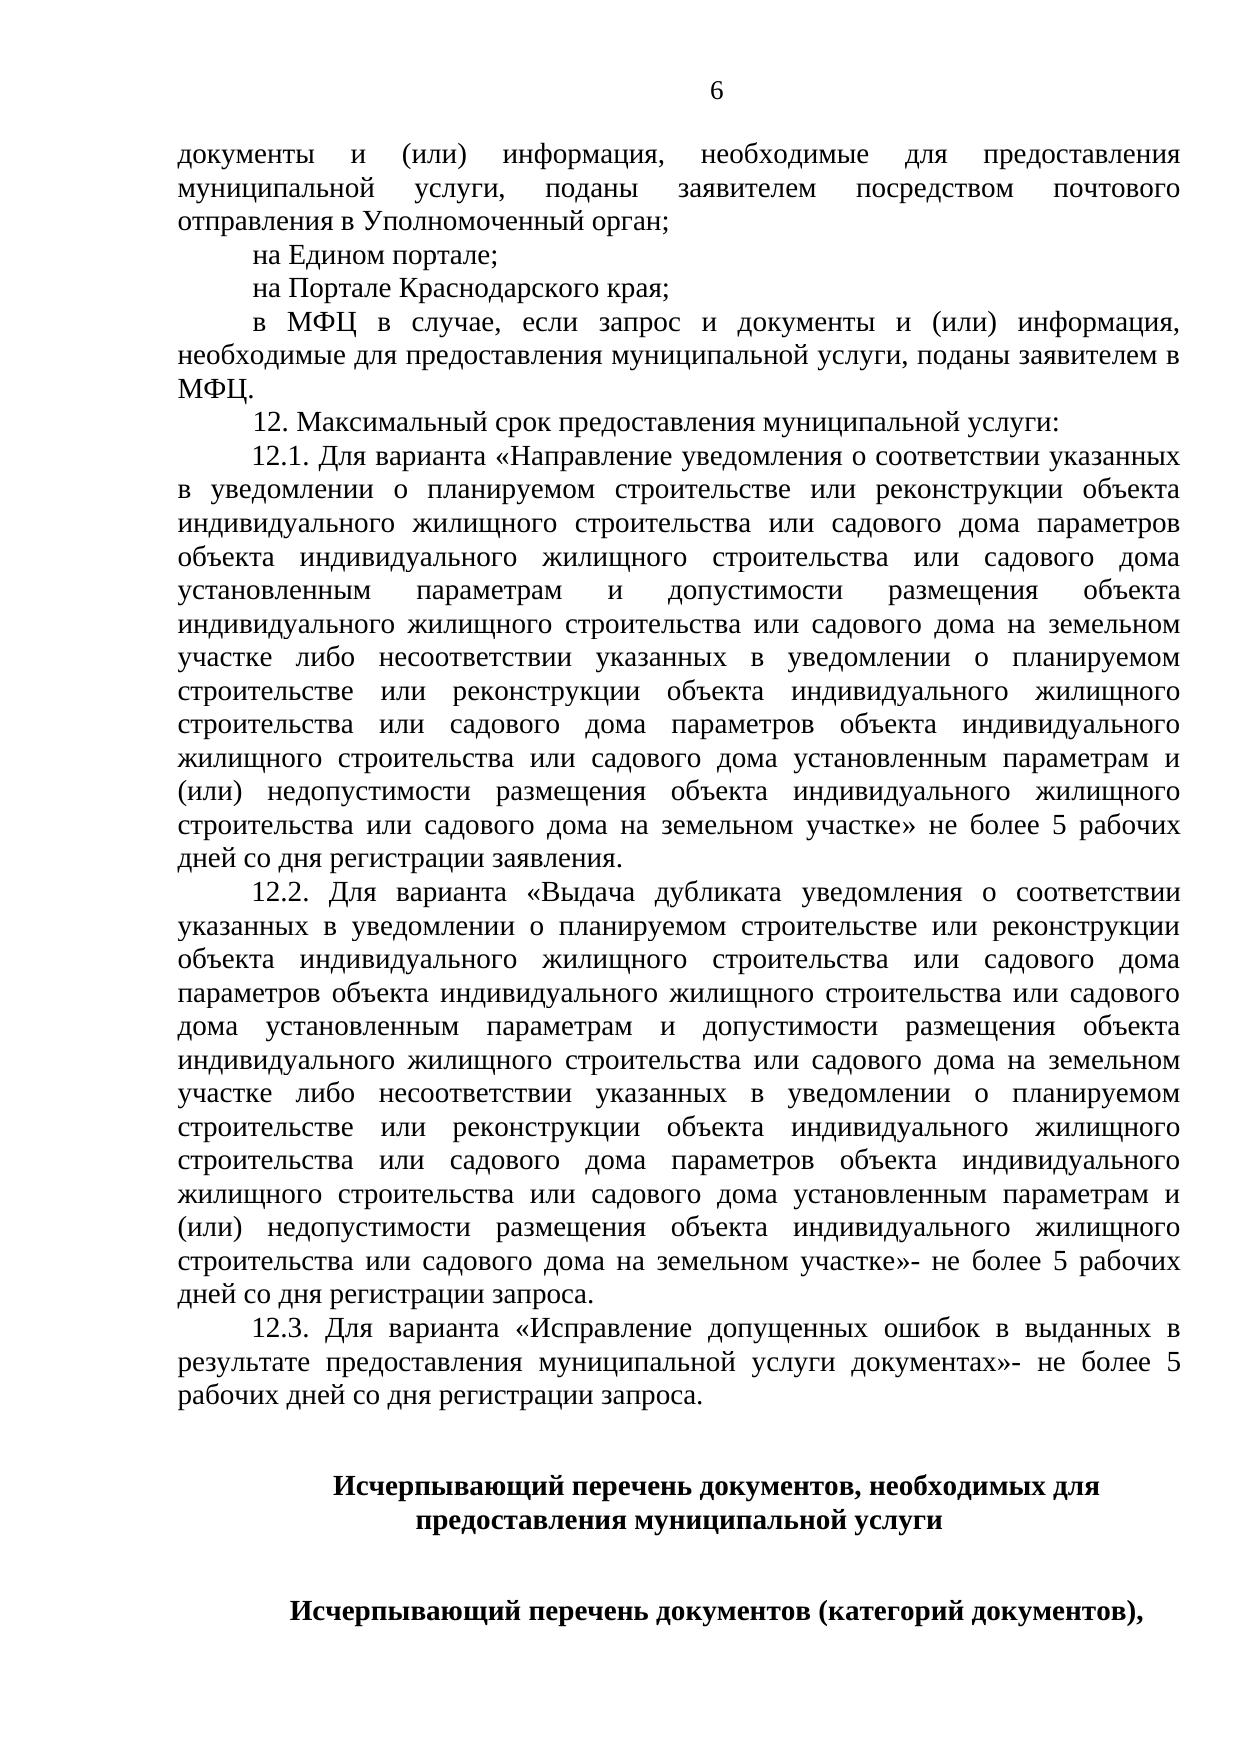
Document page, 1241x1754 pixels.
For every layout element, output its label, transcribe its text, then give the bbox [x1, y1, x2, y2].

text 12.2. Для варианта «Выдача дубликата уведомления о соответствии указанных в уведомлении о планируемом строительстве или реконструкции объекта индивидуального жилищного строительства или садового дома параметров объекта индивидуального жилищного строительства или садового дома установленным параметрам и допустимости размещения объекта индивидуального жилищного строительства или садового дома на земельном участке либо несоответствии указанных в уведомлении о планируемом строительстве или реконструкции объекта индивидуального жилищного строительства или садового дома параметров объекта индивидуального жилищного строительства или садового дома установленным параметрам и (или) недопустимости размещения объекта индивидуального жилищного строительства или садового дома на земельном участке»- не более 5 рабочих дней со дня регистрации запроса. [177, 1243, 1181, 1310]
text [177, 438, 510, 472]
text 12. Максимальный срок предоставления муниципальной услуги: [177, 404, 1181, 438]
text на Портале Краснодарского края; [177, 270, 1181, 304]
subtitle Исчерпывающий перечень документов, необходимых для предоставления муниципальной услуги [177, 1468, 1181, 1535]
text 12.3. Для варианта «Исправление допущенных ошибок в выданных в результате предоставления муниципальной услуги документах»- не более 5 рабочих дней со дня регистрации запроса. [177, 1310, 1181, 1411]
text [177, 136, 1181, 237]
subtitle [177, 1593, 1181, 1626]
text на Едином портале; [177, 237, 1181, 270]
text в МФЦ в случае, если запрос и документы и (или) информация, необходимые для предоставления муниципальной услуги, поданы заявителем в МФЦ. [177, 304, 1181, 404]
text 12.1. Для варианта «Направление уведомления о соответствии указанных в уведомлении о планируемом строительстве или реконструкции объекта индивидуального жилищного строительства или садового дома параметров объекта индивидуального жилищного строительства или садового дома установленным параметрам и допустимости размещения объекта индивидуального жилищного строительства или садового дома на земельном участке либо несоответствии указанных в уведомлении о планируемом строительстве или реконструкции объекта индивидуального жилищного строительства или садового дома параметров объекта индивидуального жилищного строительства или садового дома установленным параметрам и (или) недопустимости размещения объекта индивидуального жилищного строительства или садового дома на земельном участке» не более 5 рабочих дней со дня регистрации заявления. [177, 807, 1181, 874]
